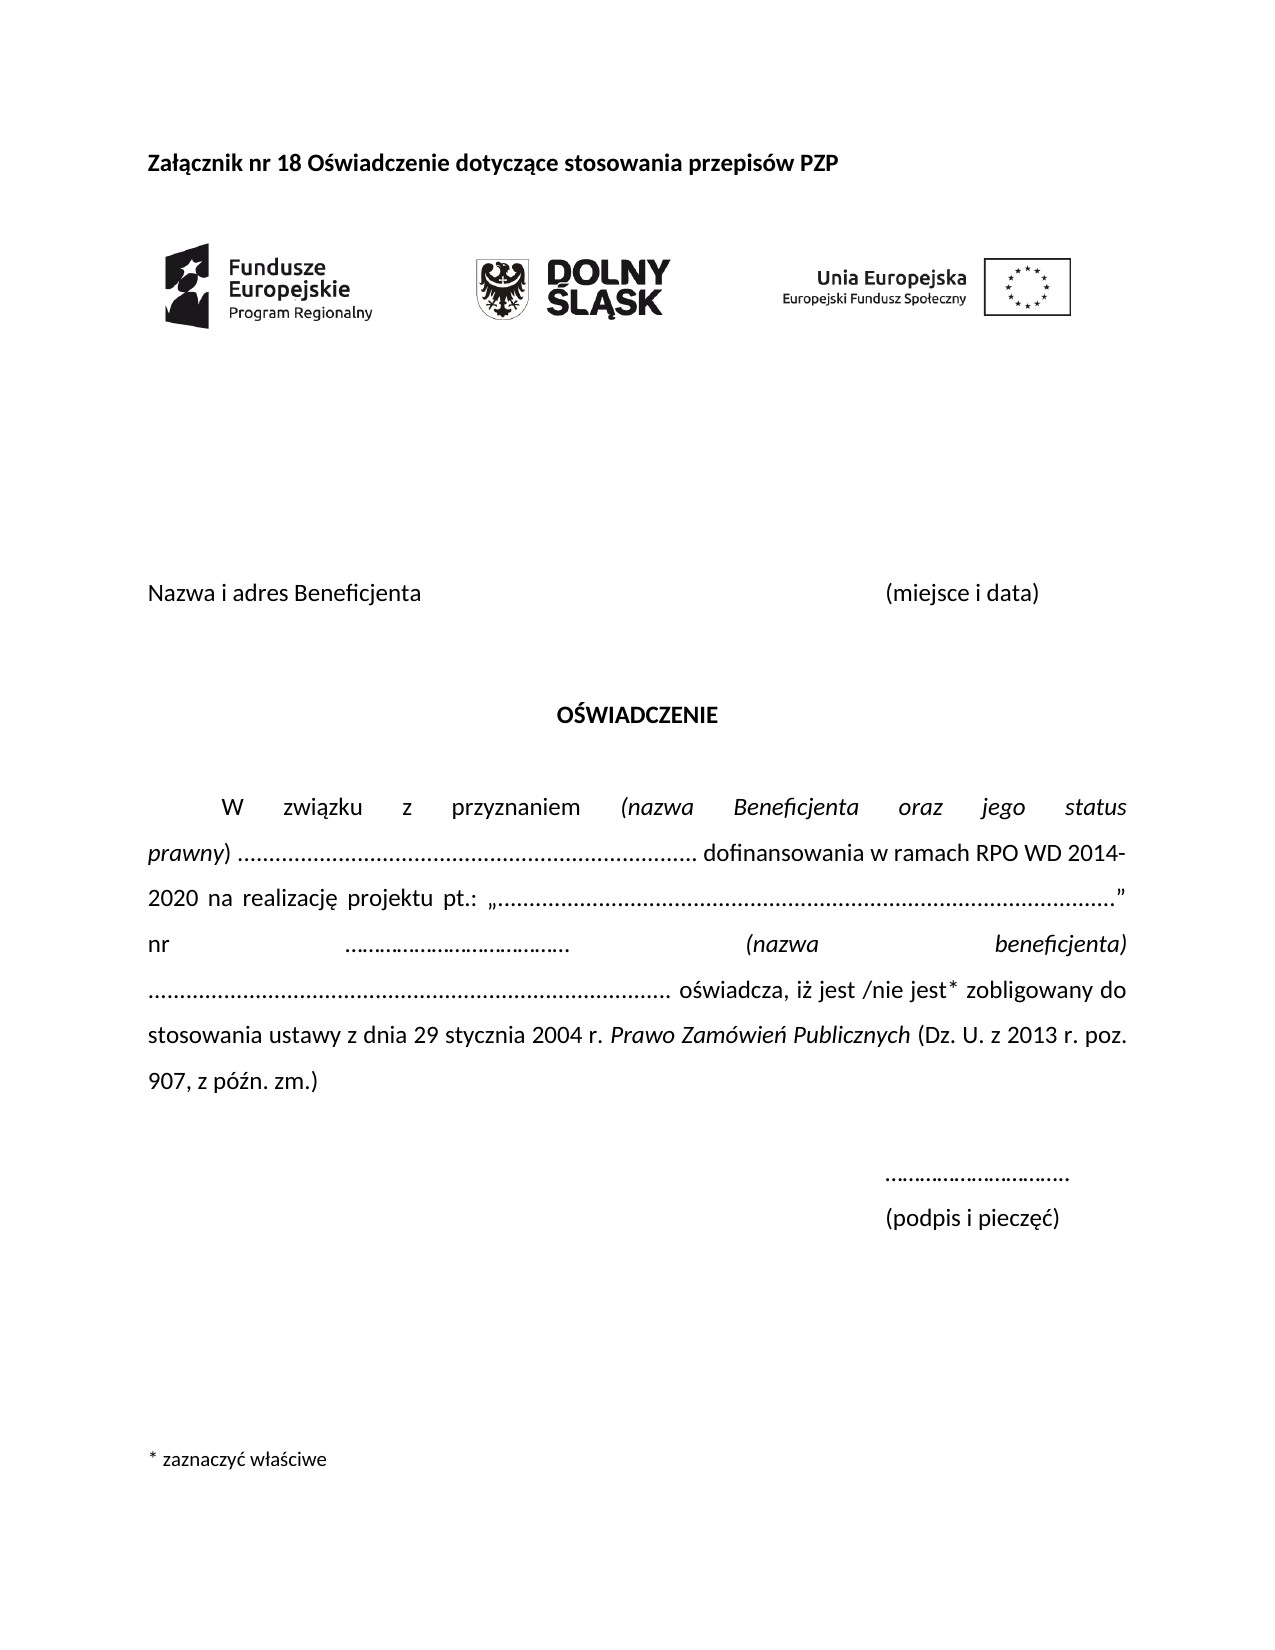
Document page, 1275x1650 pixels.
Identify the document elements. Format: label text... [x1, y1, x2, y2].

text ………………………….. [148, 1157, 1127, 1187]
text Załącznik nr 18 Oświadczenie dotyczące stosowania przepisów PZP [148, 148, 1127, 178]
text (podpis i pieczęć) [811, 1203, 1127, 1233]
text * zaznaczyć właściwe [148, 1447, 1127, 1472]
picture [147, 239, 1093, 334]
text W związku z przyznaniem (nazwa Beneficjenta oraz jego status prawny) ......................................................................... dofinansowania w ramach RPO WD 2014-2020 na realizację projektu pt.: „..................................................................................................” nr ………………………………… (nazwa beneficjenta) ................................................................................... oświadcza, iż jest /nie jest* zobligowany do stosowania ustawy z dnia 29 stycznia 2004 r. Prawo Zamówień Publicznych (Dz. U. z 2013 r. poz. 907, z późn. zm.) [148, 791, 1127, 1096]
text Nazwa i adres Beneficjenta (miejsce i data) [148, 577, 1127, 608]
text OŚWIADCZENIE [148, 699, 1127, 730]
